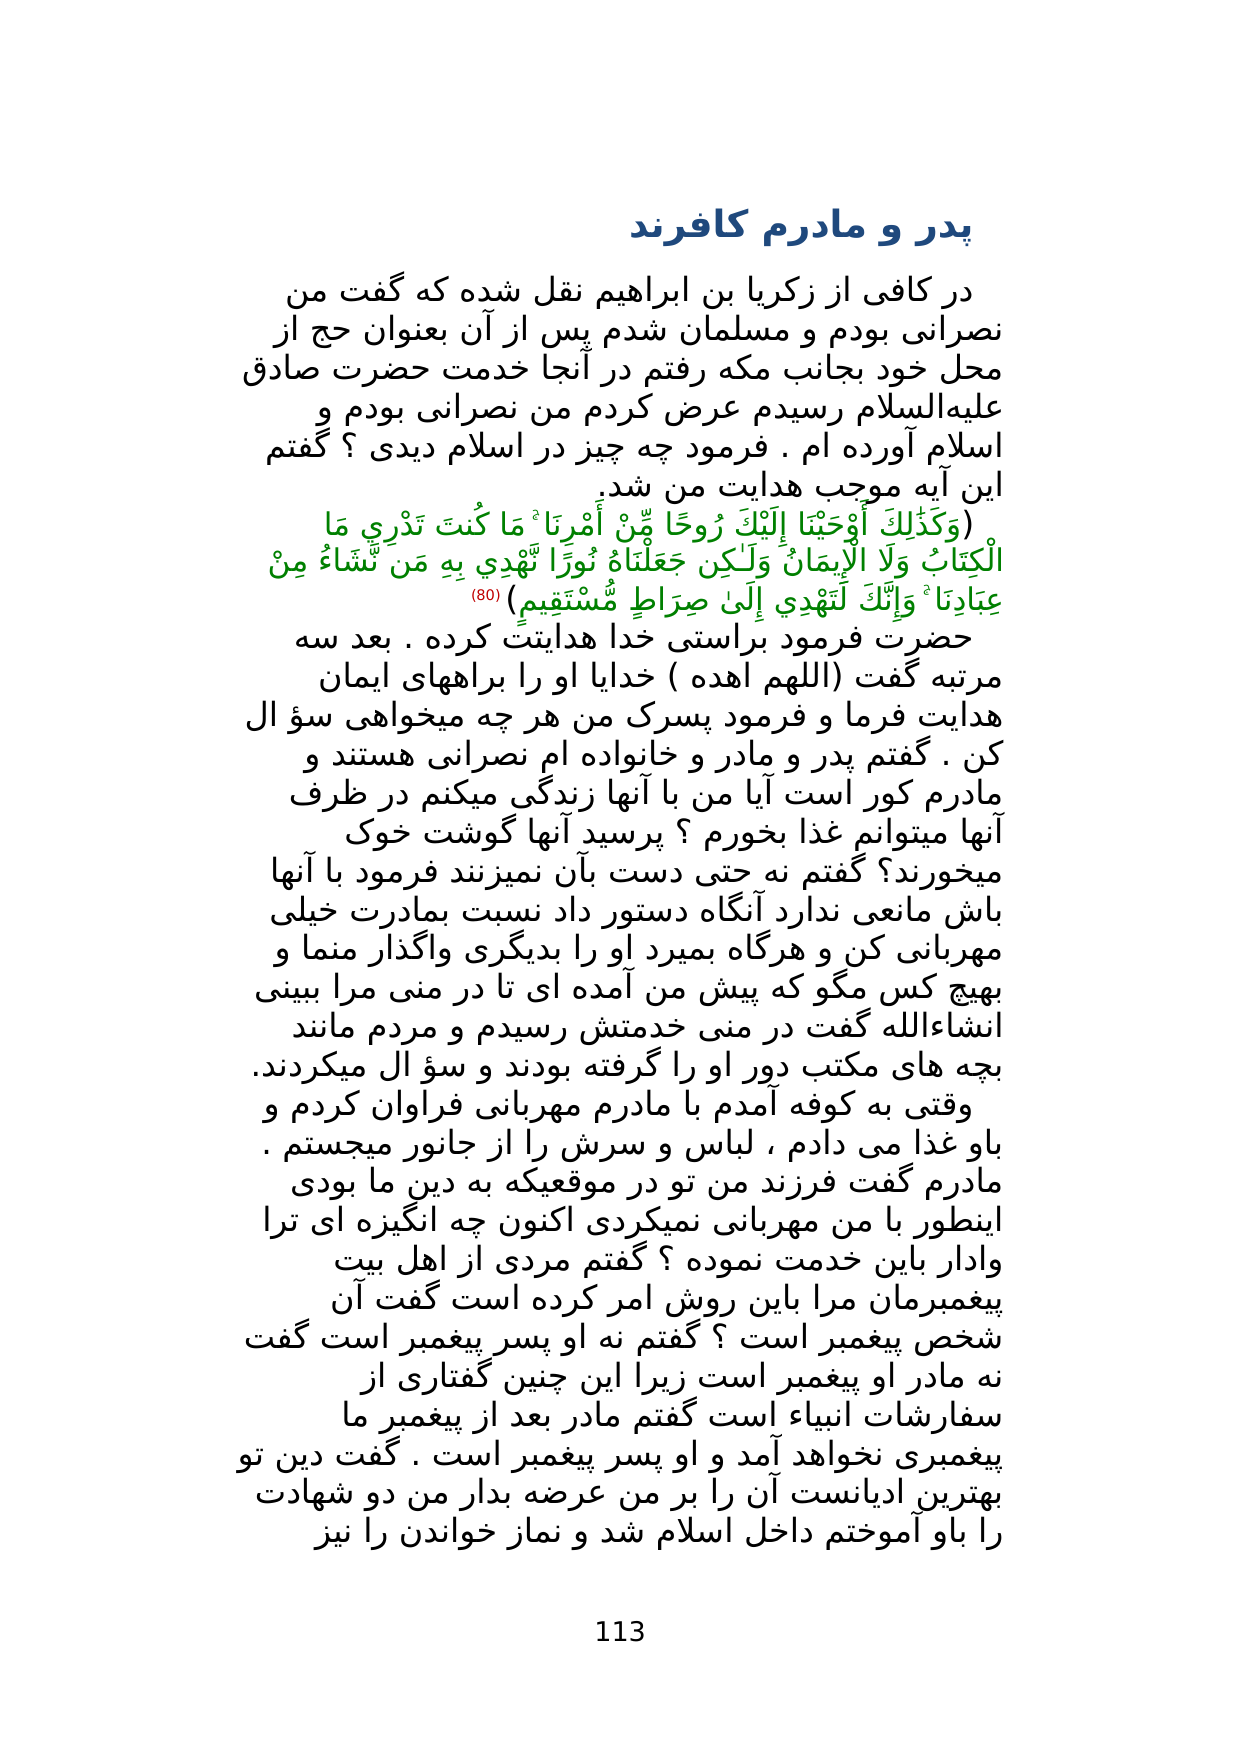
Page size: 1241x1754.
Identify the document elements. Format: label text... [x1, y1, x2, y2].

text در کافی از زکریا بن ابراهیم نقل شده که گفت من نصرانی بودم و مسلمان شدم پس از آن بعنوان حج از محل خود بجانب مکه رفتم در آنجا خدمت حضرت صادق عليه‌السلام رسیدم عرض کردم من نصرانی بودم و اسلام آورده ام . فرمود چه چیز در اسلام دیدی ؟ گفتم این آیه موجب هدایت من شد. [236, 271, 1004, 504]
subtitle پدر و مادرم کافرند [236, 202, 1004, 246]
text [236, 1084, 1004, 1551]
text (وَكَذَٰلِكَ أَوْحَيْنَا إِلَيْكَ رُوحًا مِّنْ أَمْرِنَا ۚ مَا كُنتَ تَدْرِي مَا الْكِتَابُ وَلَا الْإِيمَانُ وَلَـٰكِن جَعَلْنَاهُ نُورًا نَّهْدِي بِهِ مَن نَّشَاءُ مِنْ عِبَادِنَا ۚ وَإِنَّكَ لَتَهْدِي إِلَىٰ صِرَاطٍ مُّسْتَقِيمٍ) (80) [236, 504, 1004, 618]
text حضرت فرمود براستی خدا هدایتت کرده . بعد سه مرتبه گفت (اللهم اهده ) خدایا او را براههای ایمان هدایت فرما و فرمود پسرک من هر چه میخواهی سؤ ال کن . گفتم پدر و مادر و خانواده ام نصرانی هستند و مادرم کور است آیا من با آنها زندگی میکنم در ظرف آنها میتوانم غذا بخورم ؟ پرسید آنها گوشت خوک میخورند؟ گفتم نه حتی دست بآن نمیزنند فرمود با آنها باش مانعی ندارد آنگاه دستور داد نسبت بمادرت خیلی مهربانی کن و هرگاه بمیرد او را بدیگری واگذار منما و بهیچ کس مگو که پیش من آمده ای تا در منی مرا ببینی انشاءالله گفت در منی خدمتش رسیدم و مردم مانند بچه های مکتب دور او را گرفته بودند و سؤ ال میکردند. [236, 618, 1004, 1084]
